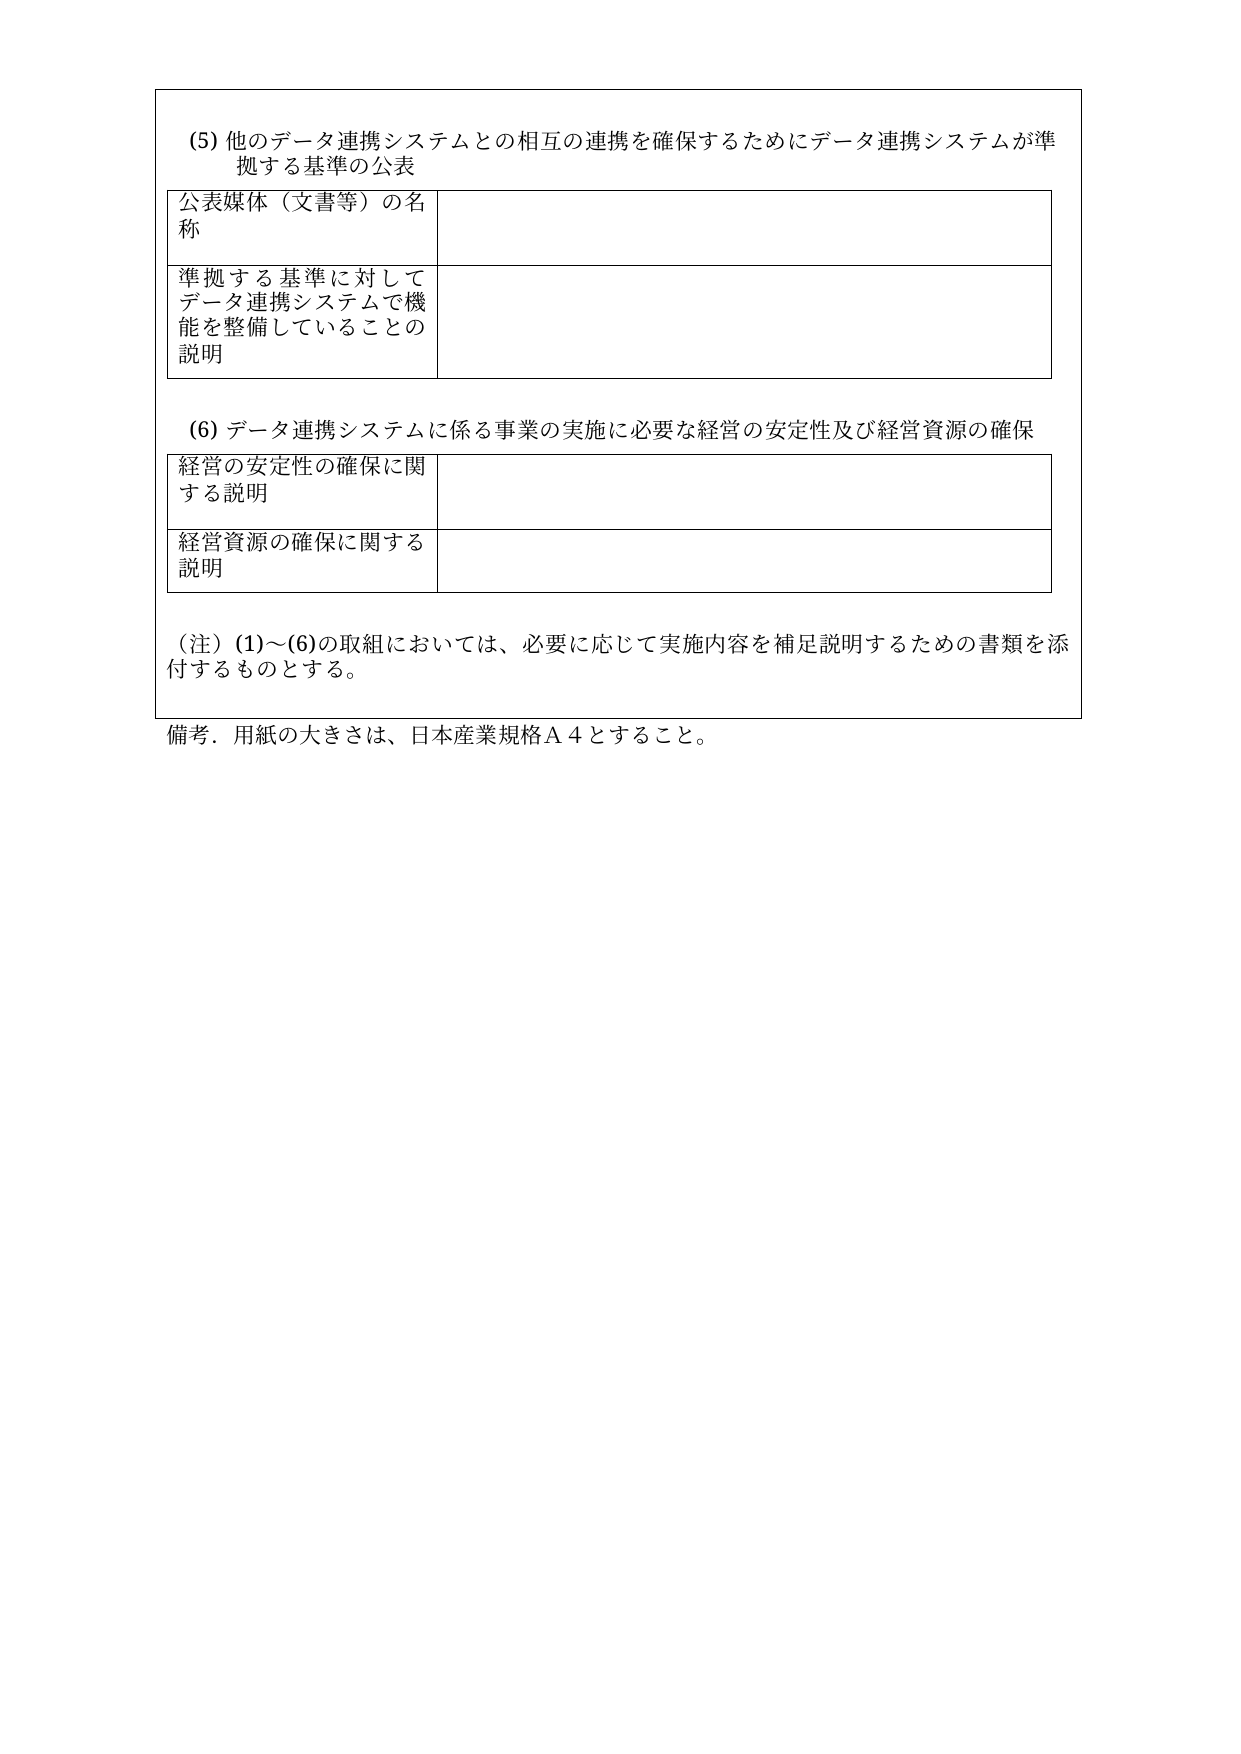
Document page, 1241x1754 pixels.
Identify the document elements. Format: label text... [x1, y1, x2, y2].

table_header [156, 90, 1081, 717]
text 備考．用紙の大きさは、日本産業規格Ａ４とすること。 [167, 719, 1070, 750]
